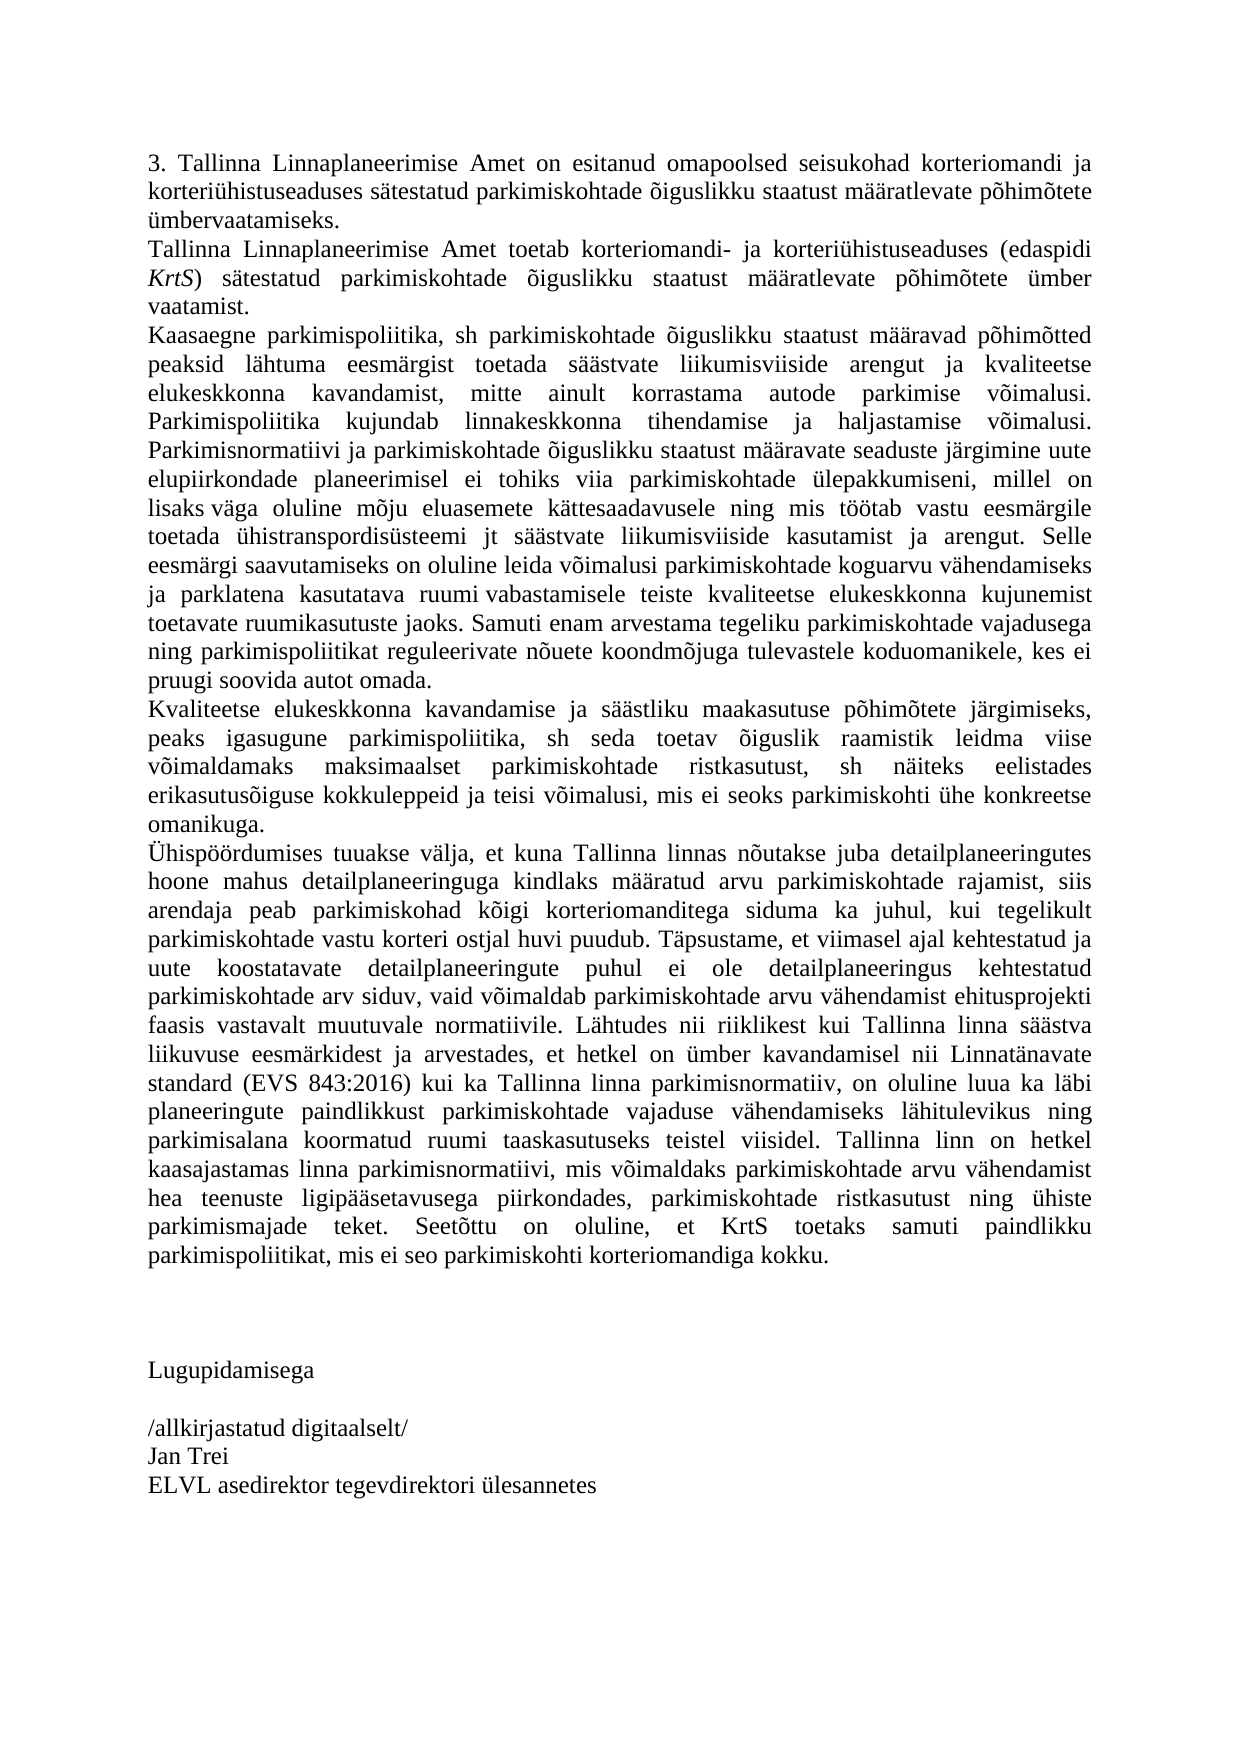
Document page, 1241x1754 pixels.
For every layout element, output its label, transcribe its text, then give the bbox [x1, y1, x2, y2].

text ELVL asedirektor tegevdirektori ülesannetes [148, 1470, 1093, 1499]
text 3. Tallinna Linnaplaneerimise Amet on esitanud omapoolsed seisukohad korteriomandi ja korteriühistuseaduses sätestatud parkimiskohtade õiguslikku staatust määratlevate põhimõtete ümbervaatamiseks. [148, 148, 1093, 234]
text Kaasaegne parkimispoliitika, sh parkimiskohtade õiguslikku staatust määravad põhimõtted peaksid lähtuma eesmärgist toetada säästvate liikumisviiside arengut ja kvaliteetse elukeskkonna kavandamist, mitte ainult korrastama autode parkimise võimalusi. Parkimispoliitika kujundab linnakeskkonna tihendamise ja haljastamise võimalusi. Parkimisnormatiivi ja parkimiskohtade õiguslikku staatust määravate seaduste järgimine uute elupiirkondade planeerimisel ei tohiks viia parkimiskohtade ülepakkumiseni, millel on lisaks väga oluline mõju eluasemete kättesaadavusele ning mis töötab vastu eesmärgile toetada ühistranspordisüsteemi jt säästvate liikumisviiside kasutamist ja arengut. Selle eesmärgi saavutamiseks on oluline leida võimalusi parkimiskohtade koguarvu vähendamiseks ja parklatena kasutatava ruumi vabastamisele teiste kvaliteetse elukeskkonna kujunemist toetavate ruumikasutuste jaoks. Samuti enam arvestama tegeliku parkimiskohtade vajadusega ning parkimispoliitikat reguleerivate nõuete koondmõjuga tulevastele koduomanikele, kes ei pruugi soovida autot omada. [148, 320, 1093, 694]
text Lugupidamisega [148, 1355, 1093, 1384]
text /allkirjastatud digitaalselt/ [148, 1413, 1093, 1441]
text Tallinna Linnaplaneerimise Amet toetab korteriomandi- ja korteriühistuseaduses (edaspidi KrtS) sätestatud parkimiskohtade õiguslikku staatust määratlevate põhimõtete ümber vaatamist. [148, 234, 1093, 320]
text Kvaliteetse elukeskkonna kavandamise ja säästliku maakasutuse põhimõtete järgimiseks, peaks igasugune parkimispoliitika, sh seda toetav õiguslik raamistik leidma viise võimaldamaks maksimaalset parkimiskohtade ristkasutust, sh näiteks eelistades erikasutusõiguse kokkuleppeid ja teisi võimalusi, mis ei seoks parkimiskohti ühe konkreetse omanikuga. [148, 694, 1093, 838]
text Ühispöördumises tuuakse välja, et kuna Tallinna linnas nõutakse juba detailplaneeringutes hoone mahus detailplaneeringuga kindlaks määratud arvu parkimiskohtade rajamist, siis arendaja peab parkimiskohad kõigi korteriomanditega siduma ka juhul, kui tegelikult parkimiskohtade vastu korteri ostjal huvi puudub. Täpsustame, et viimasel ajal kehtestatud ja uute koostatavate detailplaneeringute puhul ei ole detailplaneeringus kehtestatud parkimiskohtade arv siduv, vaid võimaldab parkimiskohtade arvu vähendamist ehitusprojekti faasis vastavalt muutuvale normatiivile. Lähtudes nii riiklikest kui Tallinna linna säästva liikuvuse eesmärkidest ja arvestades, et hetkel on ümber kavandamisel nii Linnatänavate standard (EVS 843:2016) kui ka Tallinna linna parkimisnormatiiv, on oluline luua ka läbi planeeringute paindlikkust parkimiskohtade vajaduse vähendamiseks lähitulevikus ning parkimisalana koormatud ruumi taaskasutuseks teistel viisidel. Tallinna linn on hetkel kaasajastamas linna parkimisnormatiivi, mis võimaldaks parkimiskohtade arvu vähendamist hea teenuste ligipääsetavusega piirkondades, parkimiskohtade ristkasutust ning ühiste parkimismajade teket. Seetõttu on oluline, et KrtS toetaks samuti paindlikku parkimispoliitikat, mis ei seo parkimiskohti korteriomandiga kokku. [148, 838, 1093, 1269]
text Jan Trei [148, 1441, 1093, 1470]
